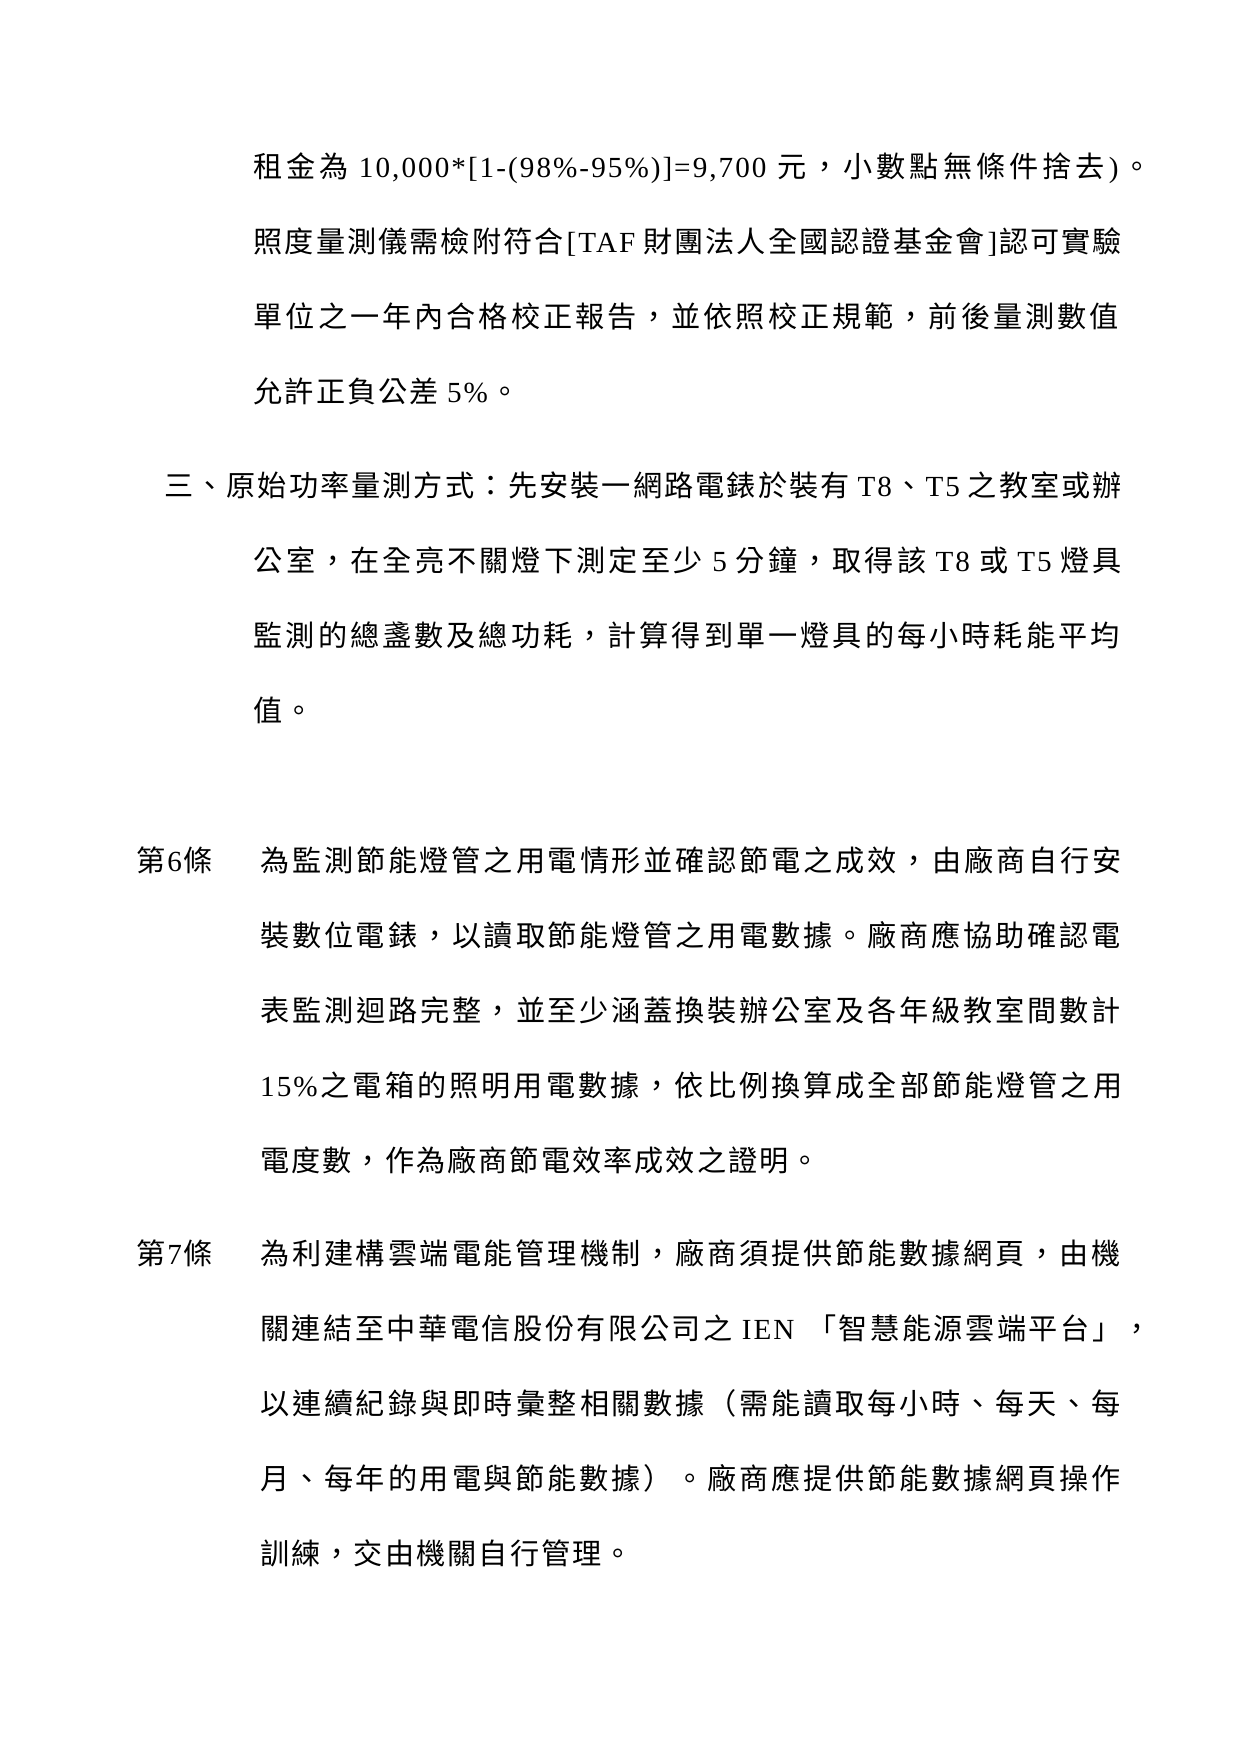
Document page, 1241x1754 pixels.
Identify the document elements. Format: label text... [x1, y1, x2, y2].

list 為監測節能燈管之用電情形並確認節電之成效，由廠商自行安裝數位電錶，以讀取節能燈管之用電數據。廠商應協助確認電表監測迴路完整，並至少涵蓋換裝辦公室及各年級教室間數計15%之電箱的照明用電數據，依比例換算成全部節能燈管之用電度數，作為廠商節電效率成效之證明。 [136, 821, 1122, 1196]
text 三、原始功率量測方式：先安裝一網路電錶於裝有T8、T5之教室或辦公室，在全亮不關燈下測定至少5分鐘，取得該T8或T5燈具監測的總盞數及總功耗，計算得到單一燈具的每小時耗能平均值。 [136, 446, 1122, 746]
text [136, 127, 1122, 427]
list 為利建構雲端電能管理機制，廠商須提供節能數據網頁，由機關連結至中華電信股份有限公司之IEN 「智慧能源雲端平台」，以連續紀錄與即時彙整相關數據（需能讀取每小時、每天、每月、每年的用電與節能數據）。廠商應提供節能數據網頁操作訓練，交由機關自行管理。 [136, 1214, 1122, 1589]
